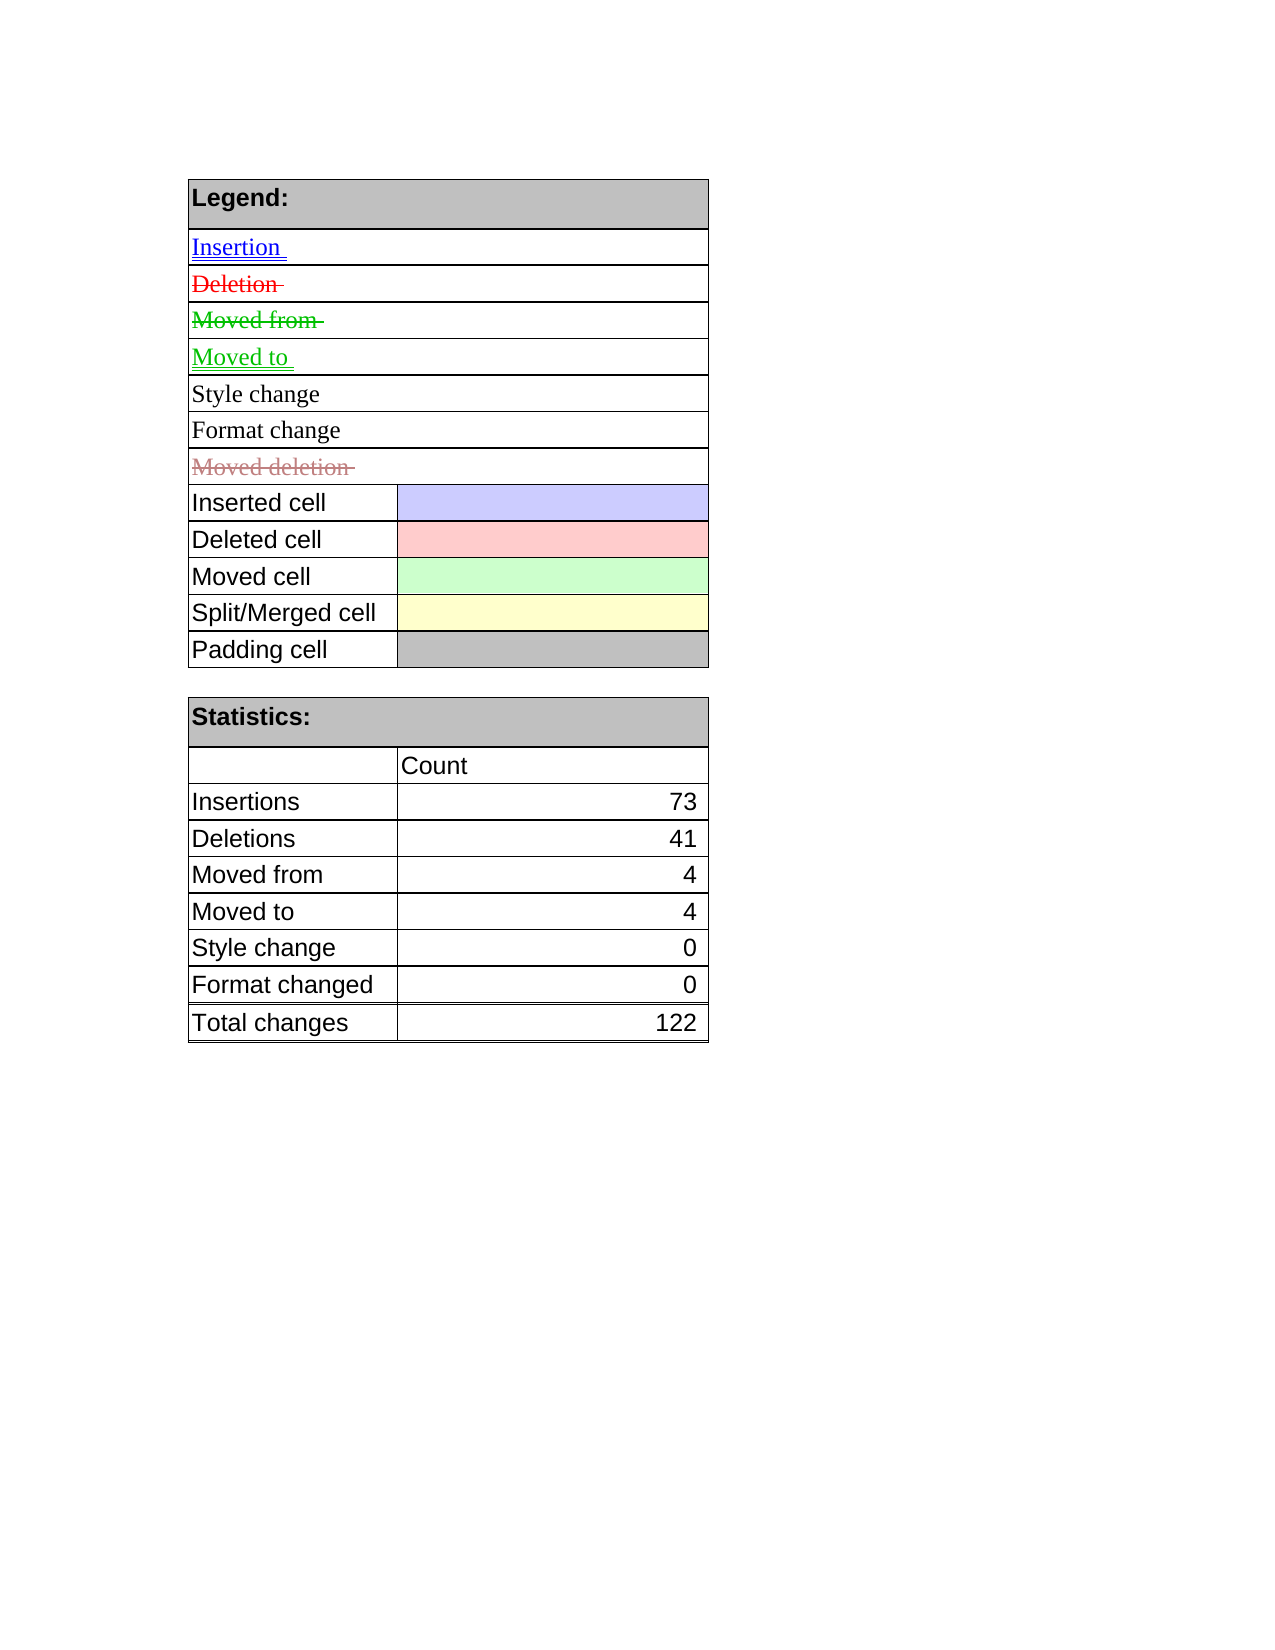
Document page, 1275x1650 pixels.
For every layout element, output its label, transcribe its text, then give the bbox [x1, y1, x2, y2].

table_cell [189, 748, 397, 782]
table_cell Format changed [189, 967, 397, 1002]
table_cell [398, 632, 708, 667]
table_cell Total changes [189, 1005, 397, 1040]
table_cell 0 [398, 967, 708, 1002]
table_cell [398, 558, 708, 593]
table_cell Moved to [189, 894, 397, 929]
table_cell Moved to [189, 339, 708, 374]
table_cell [398, 522, 708, 557]
table_cell Insertions [189, 784, 397, 819]
table_cell 4 [398, 894, 708, 929]
table_cell Deletion [189, 266, 708, 301]
table_cell Deleted cell [189, 522, 397, 557]
table_cell [398, 485, 708, 520]
table_cell 4 [398, 857, 708, 892]
table_cell Format change [189, 412, 708, 447]
table_cell Padding cell [189, 632, 397, 667]
table_cell Style change [189, 930, 397, 965]
table_cell 41 [398, 821, 708, 856]
table_cell [398, 595, 708, 630]
table_header Legend: [189, 180, 708, 228]
table_cell Moved cell [189, 558, 397, 593]
table_cell Style change [189, 376, 708, 411]
table_cell Moved from [189, 303, 708, 337]
table_cell Moved from [189, 857, 397, 892]
table_header Statistics: [189, 698, 708, 746]
table_cell Count [398, 748, 708, 782]
table_cell Deletions [189, 821, 397, 856]
table_cell 0 [398, 930, 708, 965]
table_cell 73 [398, 784, 708, 819]
table_cell Insertion [189, 230, 708, 264]
table_cell 122 [398, 1005, 708, 1040]
table_cell Split/Merged cell [189, 595, 397, 630]
table_cell Inserted cell [189, 485, 397, 520]
table_cell Moved deletion [189, 449, 708, 484]
